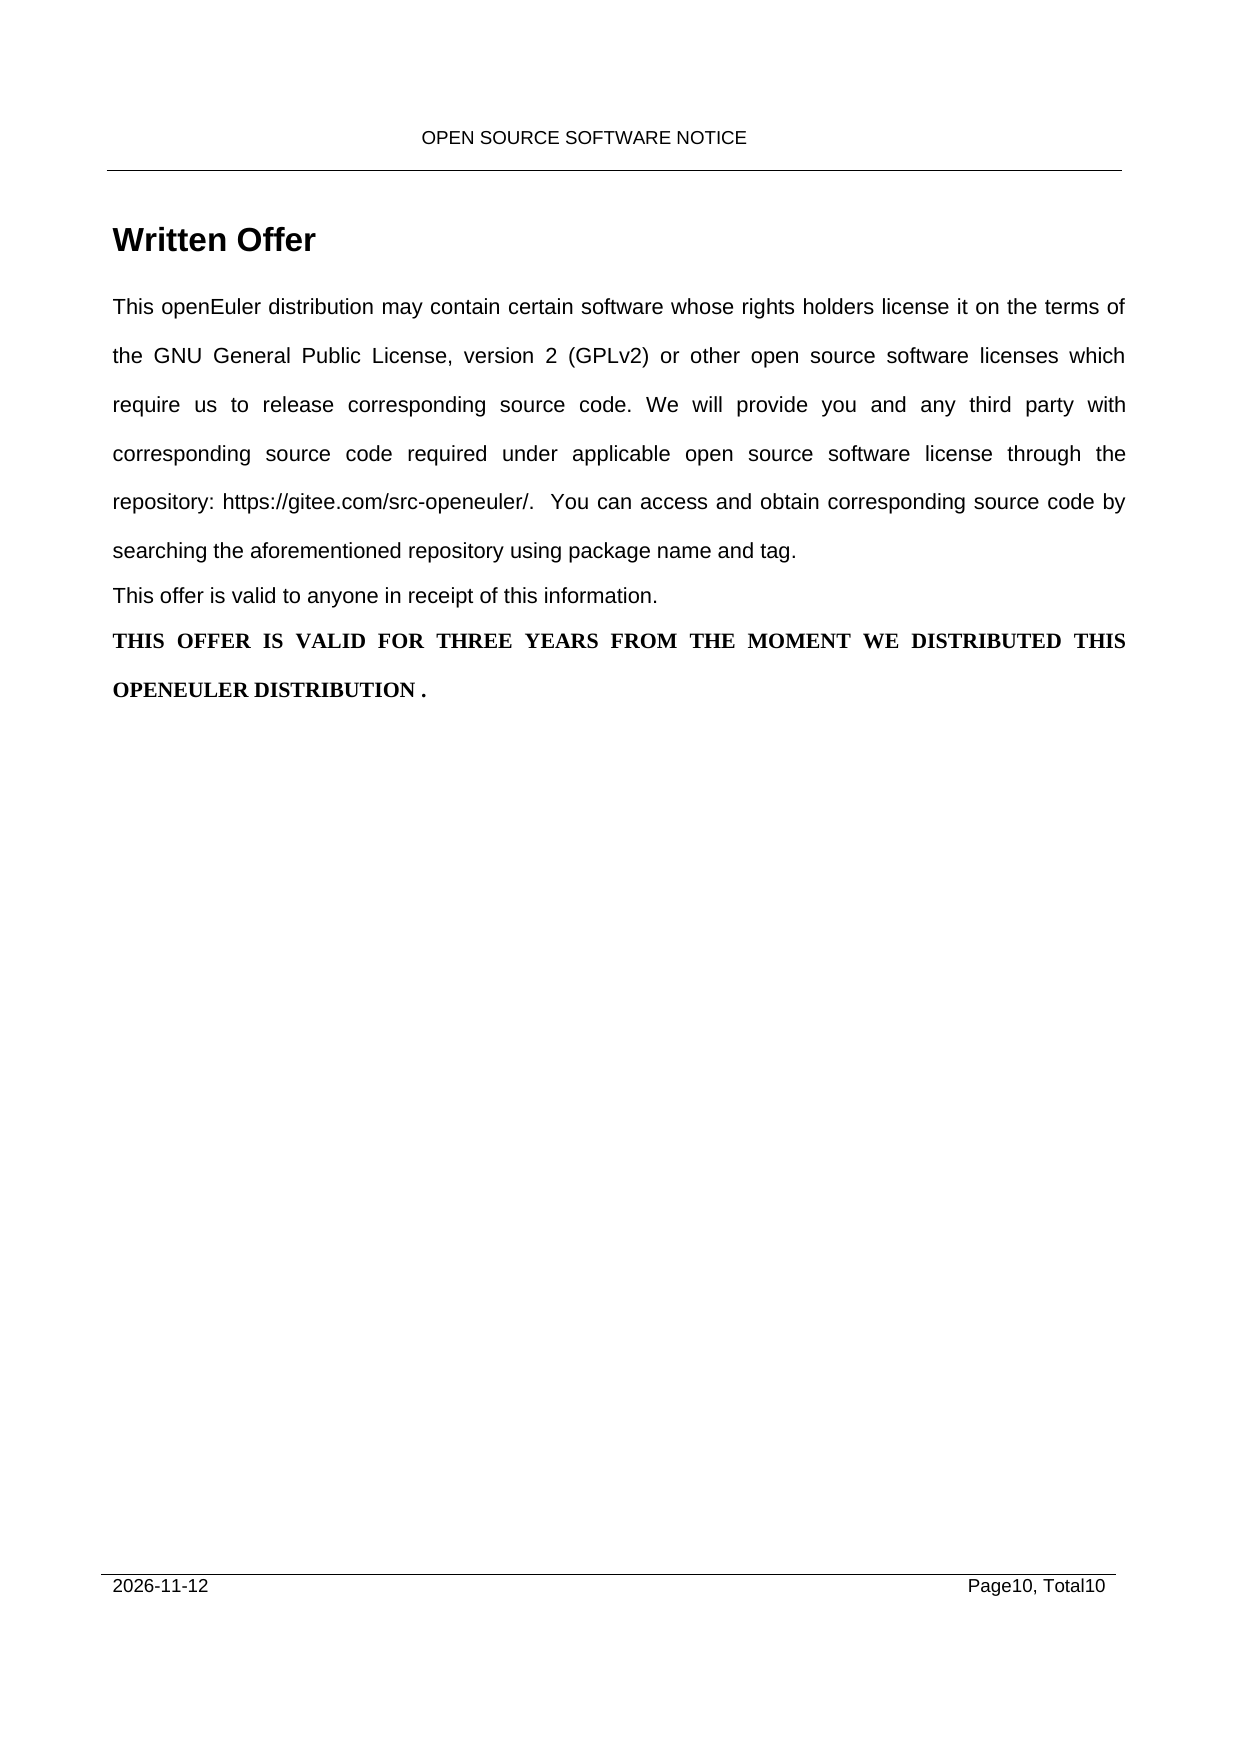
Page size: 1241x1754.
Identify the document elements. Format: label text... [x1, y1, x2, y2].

text This openEuler distribution may contain certain software whose rights holders license it on the terms of the GNU General Public License, version 2 (GPLv2) or other open source software licenses which require us to release corresponding source code. We will provide you and any third party with corresponding source code required under applicable open source software license through the repository: https://gitee.com/src-openeuler/. You can access and obtain corresponding source code by searching the aforementioned repository using package name and tag. [112, 291, 1128, 567]
text This offer is valid to anyone in receipt of this information. [112, 579, 1128, 612]
text Written Offer [112, 206, 1128, 271]
text THIS OFFER IS VALID FOR THREE YEARS FROM THE MOMENT WE DISTRIBUTED THIS OPENEULER DISTRIBUTION . [112, 624, 1128, 706]
